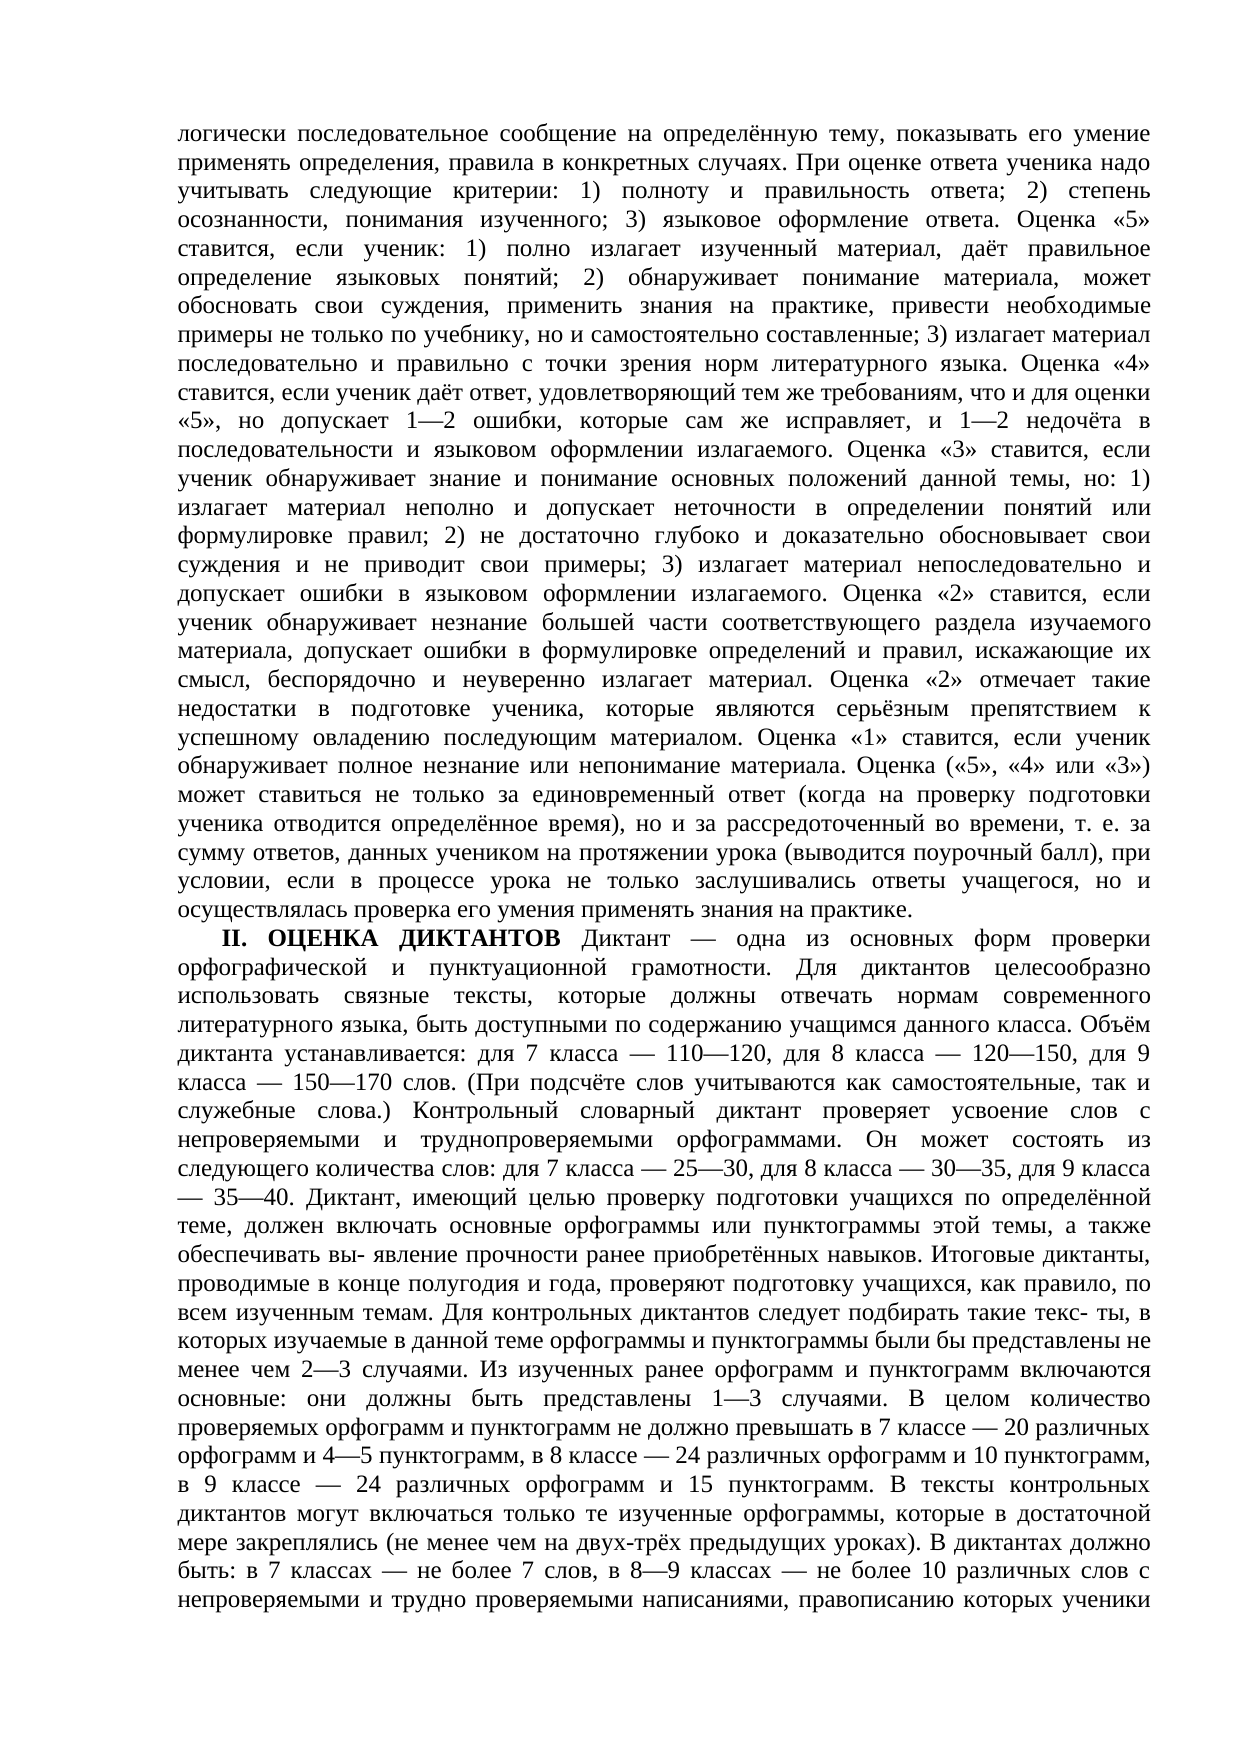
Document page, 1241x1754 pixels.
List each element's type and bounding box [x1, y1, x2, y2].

text [177, 118, 1152, 923]
text [177, 923, 1152, 1613]
